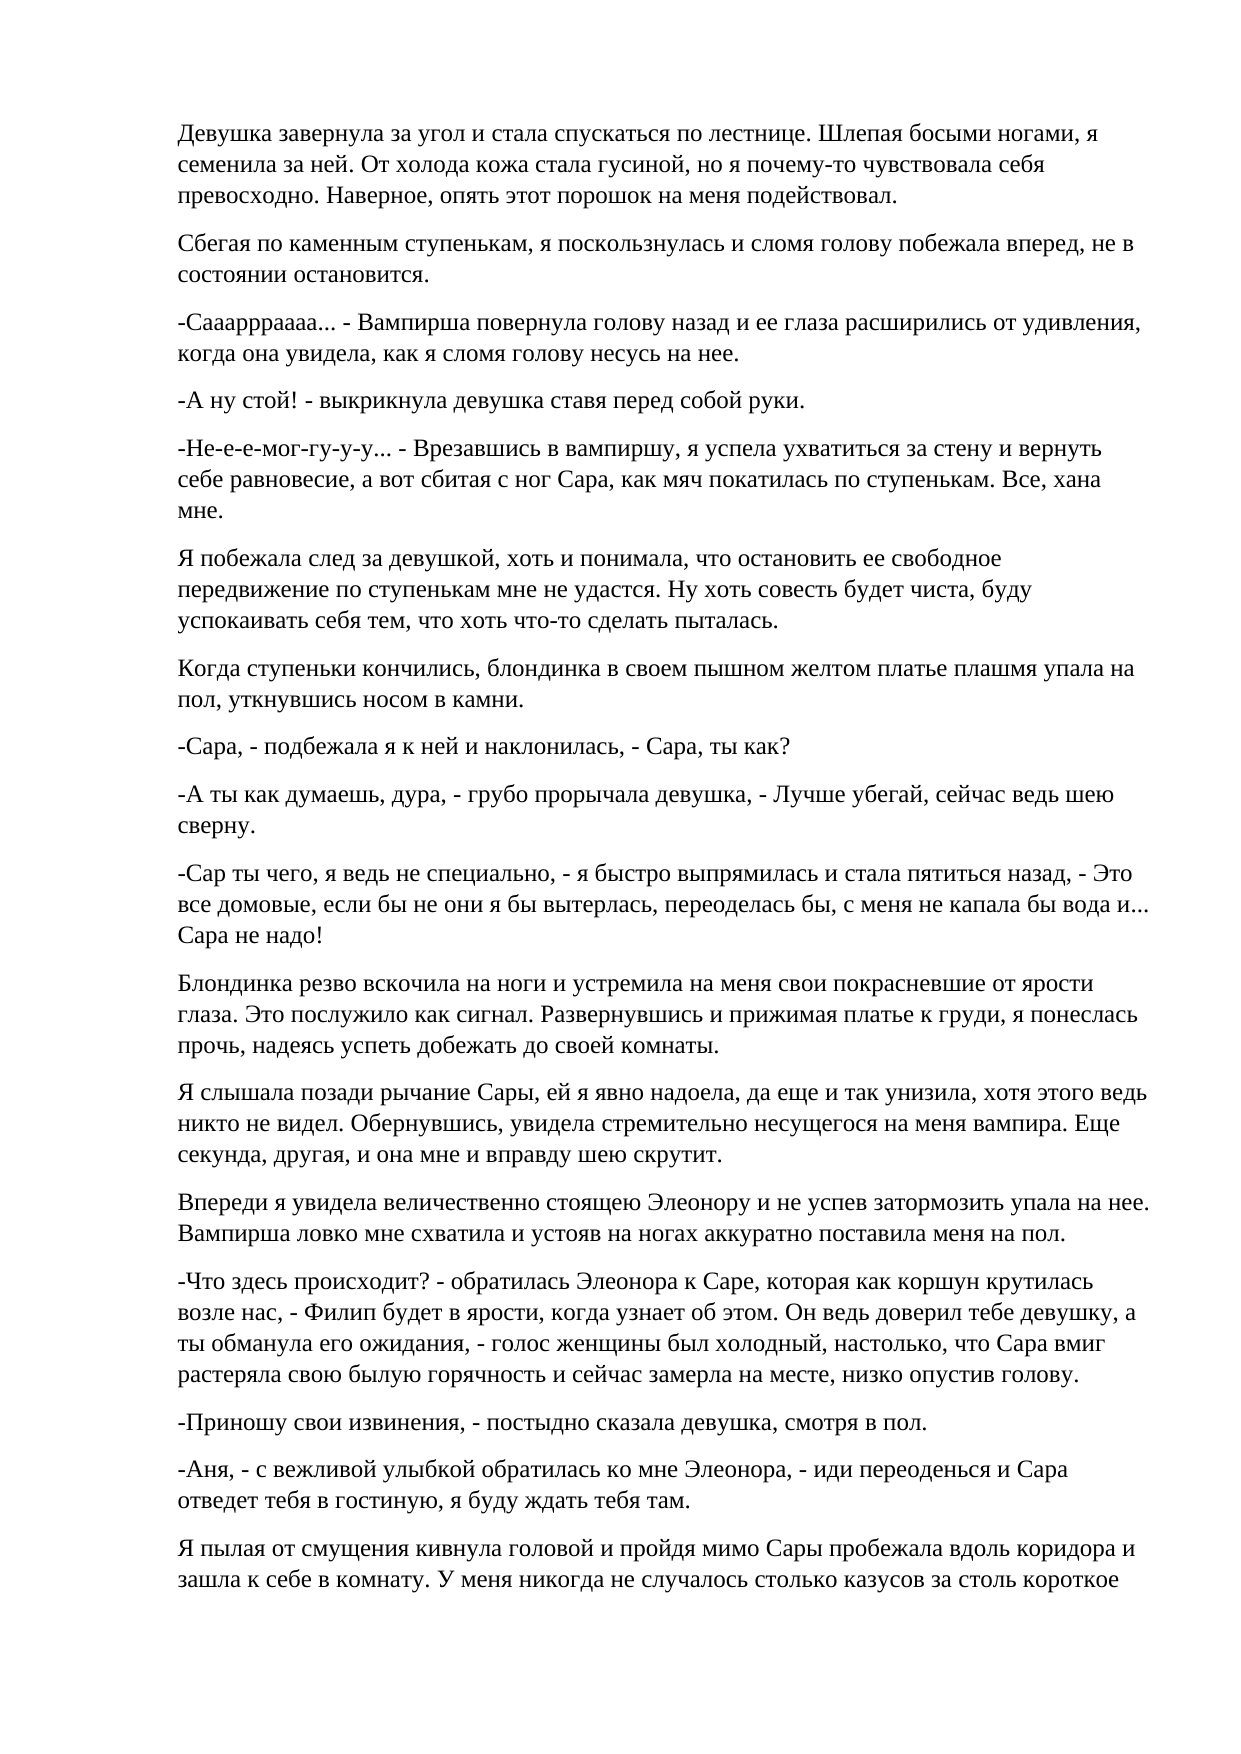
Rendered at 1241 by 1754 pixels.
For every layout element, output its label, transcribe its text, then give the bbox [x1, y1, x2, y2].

text -А ну стой! - выкрикнула девушка ставя перед собой руки. [177, 385, 1152, 414]
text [177, 1533, 1152, 1593]
text -А ты как думаешь, дура, - грубо прорычала девушка, - Лучше убегай, сейчас ведь шею сверну. [177, 779, 1152, 839]
text -Что здесь происходит? - обратилась Элеонора к Саре, которая как коршун крутилась возле нас, - Филип будет в ярости, когда узнает об этом. Он ведь доверил тебе девушку, а ты обманула его ожидания, - голос женщины был холодный, настолько, что Сара вмиг растеряла свою былую горячность и сейчас замерла на месте, низко опустив голову. [177, 1266, 1152, 1388]
text Я побежала след за девушкой, хоть и понимала, что остановить ее свободное передвижение по ступенькам мне не удастся. Ну хоть совесть будет чиста, буду успокаивать себя тем, что хоть что-то сделать пыталась. [177, 543, 1152, 634]
text Когда ступеньки кончились, блондинка в своем пышном желтом платье плашмя упала на пол, уткнувшись носом в камни. [177, 653, 1152, 712]
text Девушка завернула за угол и стала спускаться по лестнице. Шлепая босыми ногами, я семенила за ней. От холода кожа стала гусиной, но я почему-то чувствовала себя превосходно. Наверное, опять этот порошок на меня подействовал. [177, 118, 1152, 209]
text Впереди я увидела величественно стоящею Элеонору и не успев затормозить упала на нее. Вампирша ловко мне схватила и устояв на ногах аккуратно поставила меня на пол. [177, 1187, 1152, 1247]
text -Приношу свои извинения, - постыдно сказала девушка, смотря в пол. [177, 1407, 1152, 1436]
text -Аня, - с вежливой улыбкой обратилась ко мне Элеонора, - иди переоденься и Сара отведет тебя в гостиную, я буду ждать тебя там. [177, 1454, 1152, 1514]
text Сбегая по каменным ступенькам, я поскользнулась и сломя голову побежала вперед, не в состоянии остановится. [177, 228, 1152, 288]
text -Не-е-е-мог-гу-у-у... - Врезавшись в вампиршу, я успела ухватиться за стену и вернуть себе равновесие, а вот сбитая с ног Сара, как мяч покатилась по ступенькам. Все, хана мне. [177, 433, 1152, 524]
text -Саааррраааа... - Вампирша повернула голову назад и ее глаза расширились от удивления, когда она увидела, как я сломя голову несусь на нее. [177, 307, 1152, 366]
text -Сар ты чего, я ведь не специально, - я быстро выпрямилась и стала пятиться назад, - Это все домовые, если бы не они я бы вытерлась, переоделась бы, с меня не капала бы вода и... Сара не надо! [177, 858, 1152, 949]
text Я слышала позади рычание Сары, ей я явно надоела, да еще и так унизила, хотя этого ведь никто не видел. Обернувшись, увидела стремительно несущегося на меня вампира. Еще секунда, другая, и она мне и вправду шею скрутит. [177, 1077, 1152, 1168]
text Блондинка резво вскочила на ноги и устремила на меня свои покрасневшие от ярости глаза. Это послужило как сигнал. Развернувшись и прижимая платье к груди, я понеслась прочь, надеясь успеть добежать до своей комнаты. [177, 968, 1152, 1058]
text -Сара, - подбежала я к ней и наклонилась, - Сара, ты как? [177, 731, 1152, 760]
